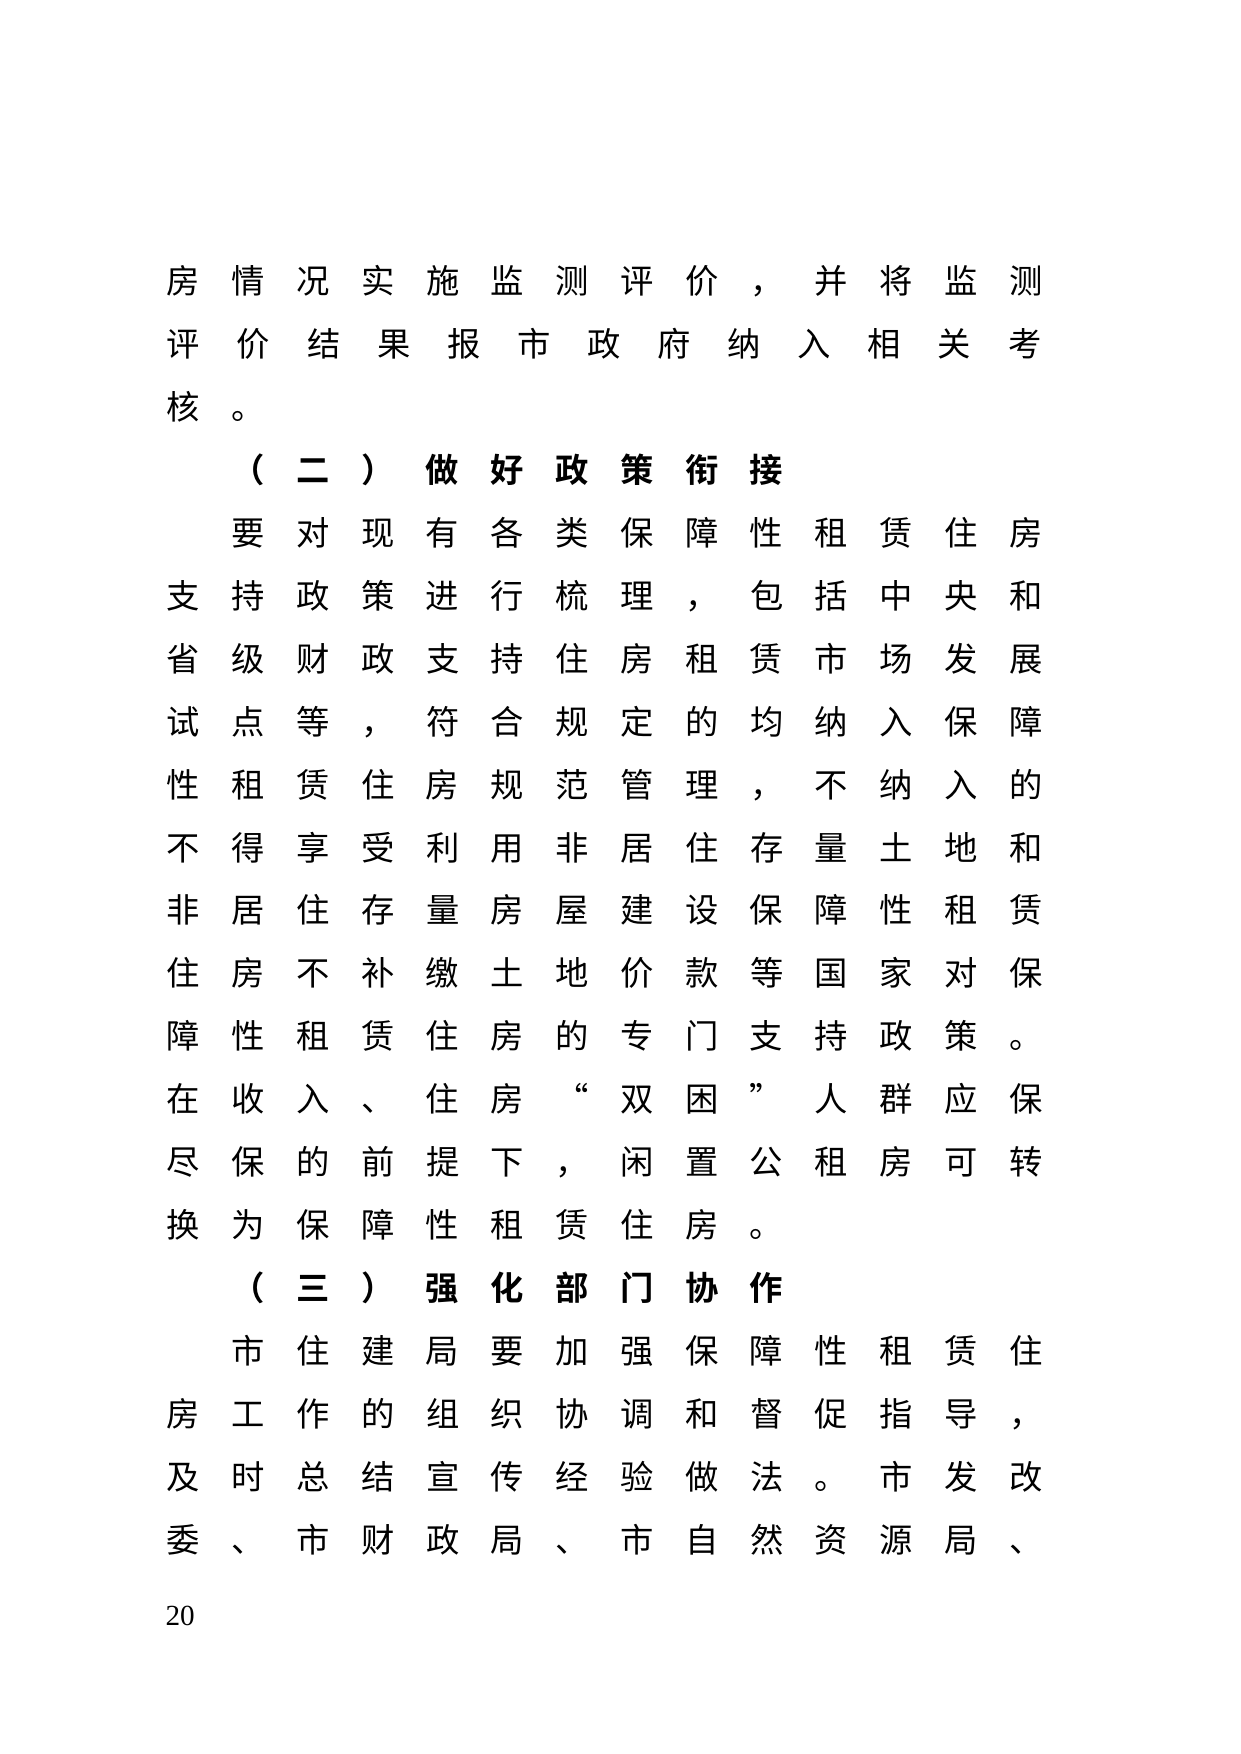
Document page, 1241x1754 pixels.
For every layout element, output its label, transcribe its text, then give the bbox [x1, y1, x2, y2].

text （二）做好政策衔接 [167, 436, 1074, 499]
text （三）强化部门协作 [167, 1254, 1074, 1317]
text 要对现有各类保障性租赁住房支持政策进行梳理，包括中央和省级财政支持住房租赁市场发展试点等，符合规定的均纳入保障性租赁住房规范管理，不纳入的不得享受利用非居住存量土地和非居住存量房屋建设保障性租赁住房不补缴土地价款等国家对保障性租赁住房的专门支持政策。在收入、住房“双困”人群应保尽保的前提下，闲置公租房可转换为保障性租赁住房。 [167, 499, 1074, 1254]
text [167, 248, 1074, 436]
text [167, 1317, 1074, 1569]
